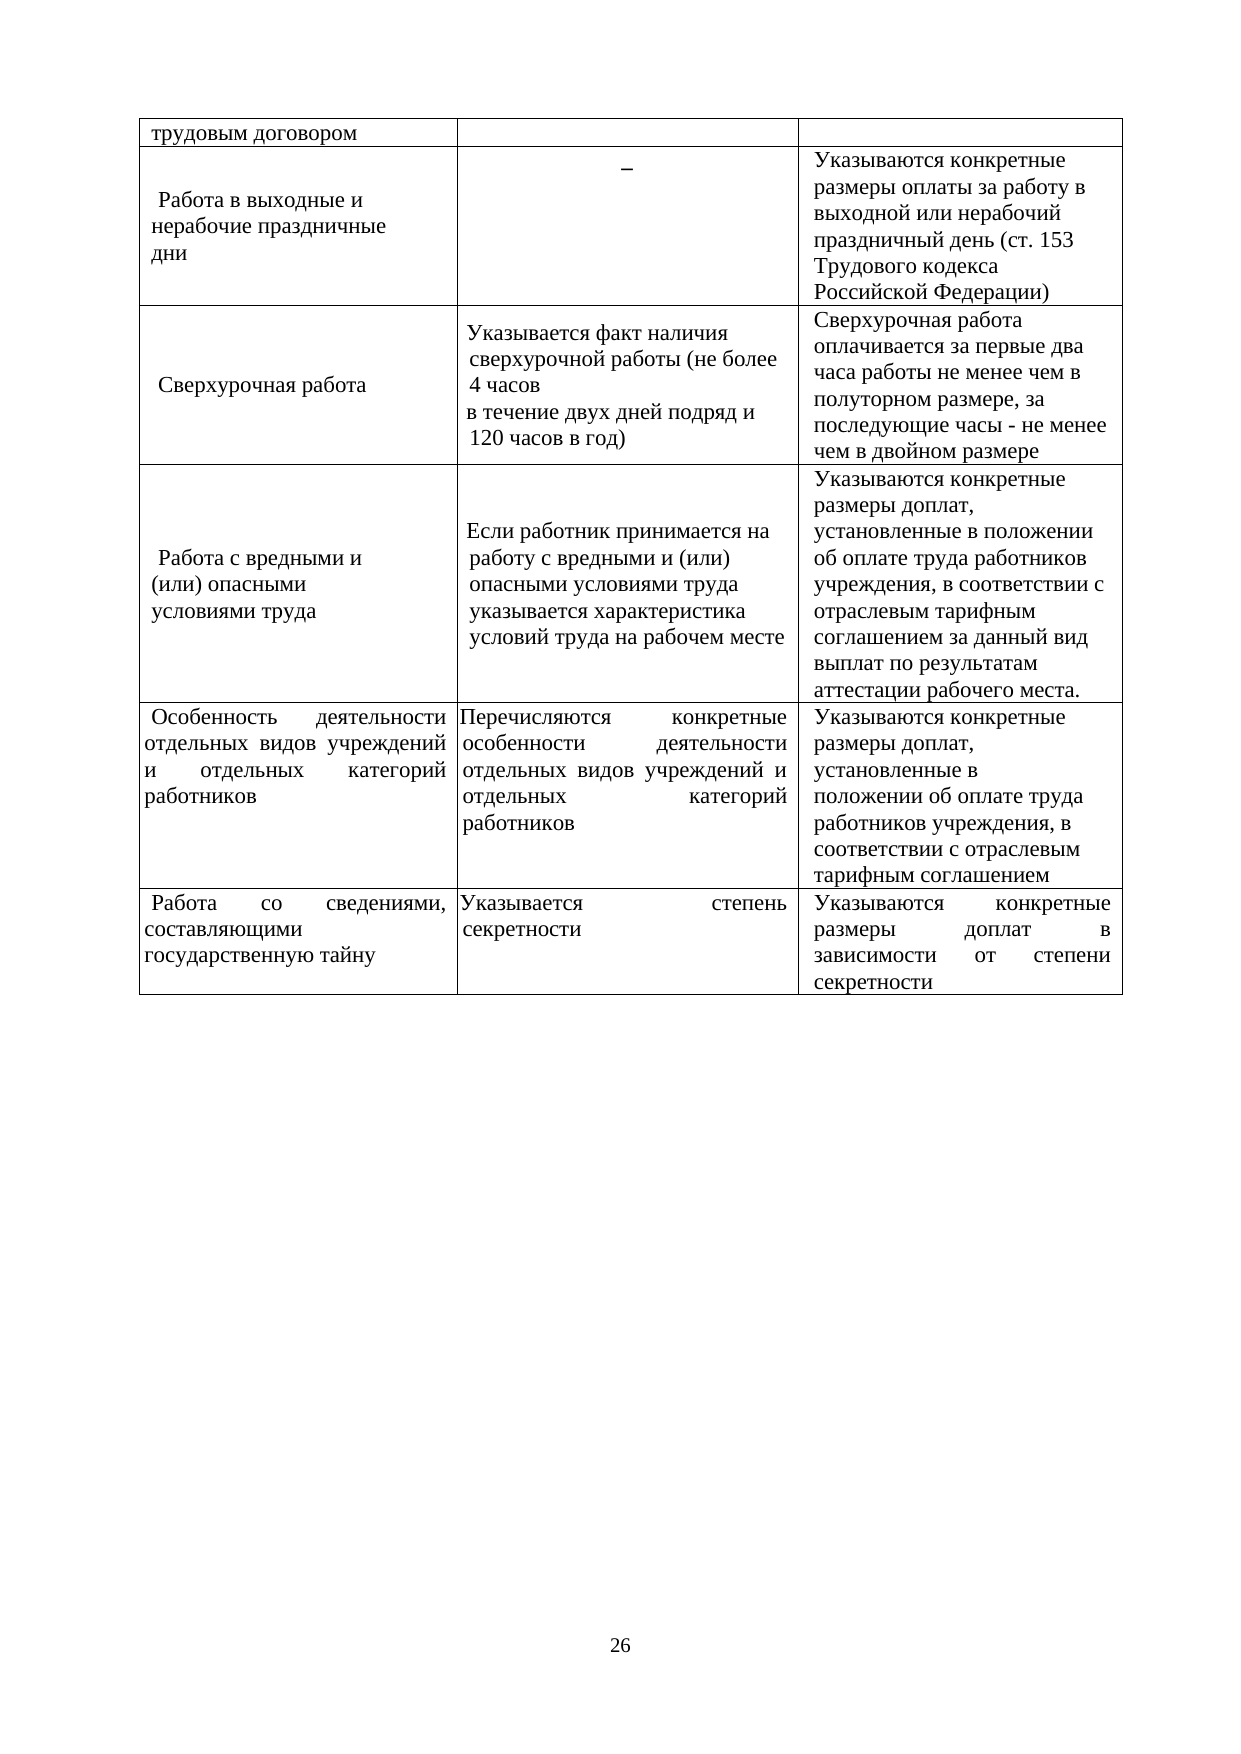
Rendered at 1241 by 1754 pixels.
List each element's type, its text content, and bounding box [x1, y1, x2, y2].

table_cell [458, 119, 798, 146]
table_cell Указывается степень секретности [458, 889, 798, 994]
table_cell Указываются конкретные размеры оплаты за работу в выходной или нерабочий праздничный день (ст. 153 Трудового кодекса Российской Федерации) [799, 147, 1122, 305]
table_cell Работа с вредными и (или) опасными условиями труда [140, 465, 457, 702]
table_cell Перечисляются конкретные особенности деятельности отдельных видов учреждений и отдельных категорий работников [458, 703, 798, 888]
table_cell Если работник принимается на работу с вредными и (или) опасными условиями труда указывается характеристика условий труда на рабочем месте [458, 465, 798, 702]
table_cell Особенность деятельности отдельных видов учреждений и отдельных категорий работников [140, 703, 457, 888]
table_cell Работа в выходные и нерабочие праздничные дни [140, 147, 457, 305]
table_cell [799, 119, 1122, 146]
table_cell _ [458, 147, 798, 305]
table_cell Работа со сведениями, составляющими государственную тайну [140, 889, 457, 994]
table_cell Сверхурочная работа оплачивается за первые два часа работы не менее чем в полуторном размере, за последующие часы - не менее чем в двойном размере [799, 306, 1122, 464]
table_cell Указываются конкретные размеры доплат, установленные в положении об оплате труда работников учреждения, в соответствии с отраслевым тарифным соглашением [799, 703, 1122, 888]
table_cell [140, 119, 457, 146]
table_cell Указываются конкретные размеры доплат в зависимости от степени секретности [799, 889, 1122, 994]
table_cell Указывается факт наличия сверхурочной работы (не более 4 часов в течение двух дней подряд и 120 часов в год) [458, 306, 798, 464]
table_cell Указываются конкретные размеры доплат, установленные в положении об оплате труда работников учреждения, в соответствии с отраслевым тарифным соглашением за данный вид выплат по результатам аттестации рабочего места. [799, 465, 1122, 702]
table_cell Сверхурочная работа [140, 306, 457, 464]
